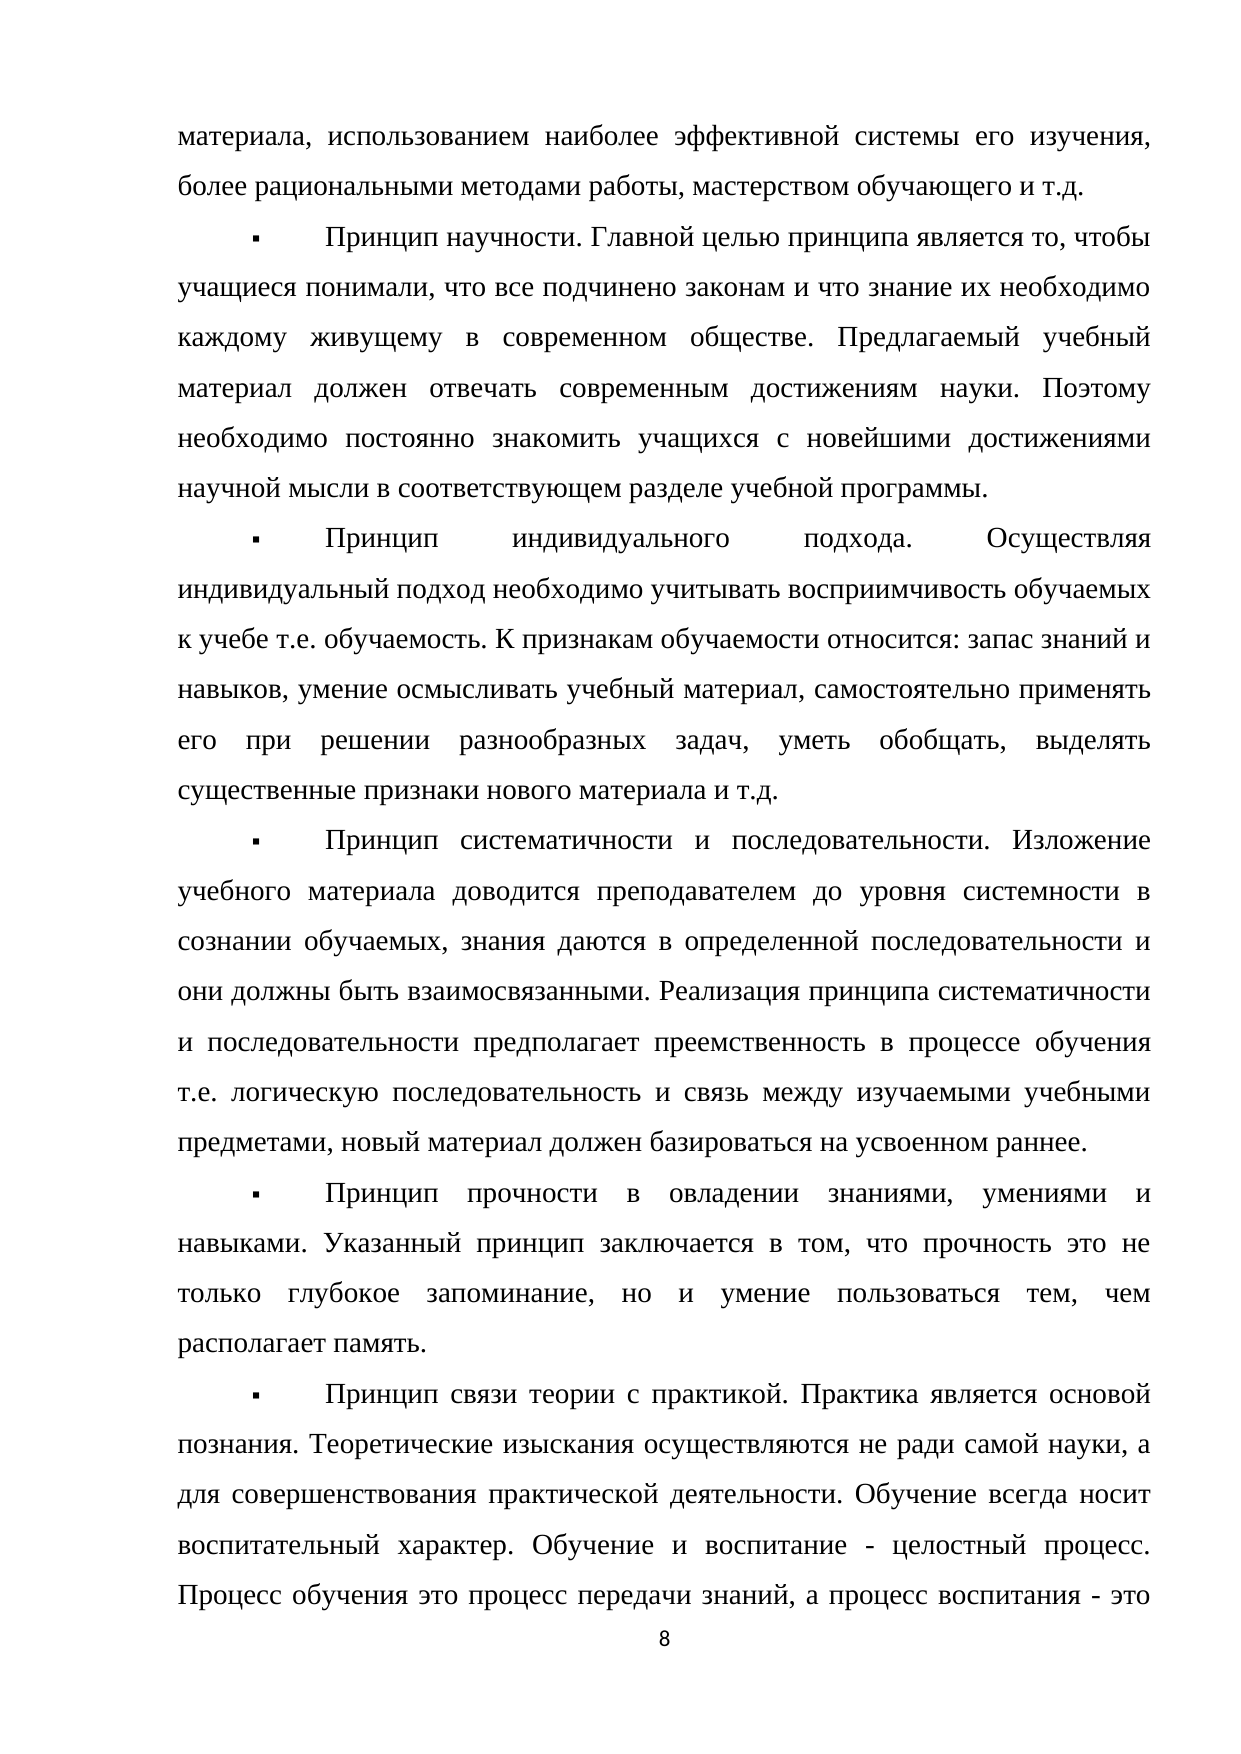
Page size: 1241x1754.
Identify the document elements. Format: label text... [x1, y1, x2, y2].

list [177, 1376, 1152, 1611]
list Принцип прочности в овладении знаниями, умениями и навыками. Указанный принцип заключается в том, что прочность это не только глубокое запоминание, но и умение пользоваться тем, чем располагает память. [177, 1175, 1152, 1359]
list Принцип научности. Главной целью принципа является то, чтобы учащиеся понимали, что все подчинено законам и что знание их необходимо каждому живущему в современном обществе. Предлагаемый учебный материал должен отвечать современным достижениям науки. Поэтому необходимо постоянно знакомить учащихся с новейшими достижениями научной мысли в соответствующем разделе учебной программы. [177, 219, 1152, 504]
list Принцип систематичности и последовательности. Изложение учебного материала доводится преподавателем до уровня системности в сознании обучаемых, знания даются в определенной последовательности и они должны быть взаимосвязанными. Реализация принципа систематичности и последовательности предполагает преемственность в процессе обучения т.е. логическую последовательность и связь между изучаемыми учебными предметами, новый материал должен базироваться на усвоенном раннее. [177, 822, 1152, 1158]
list Принцип индивидуального подхода. Осуществляя индивидуальный подход необходимо учитывать восприимчивость обучаемых к учебе т.е. обучаемость. К признакам обучаемости относится: запас знаний и навыков, умение осмысливать учебный материал, самостоятельно применять его при решении разнообразных задач, уметь обобщать, выделять существенные признаки нового материала и т.д. [177, 521, 1152, 806]
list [177, 118, 1152, 202]
